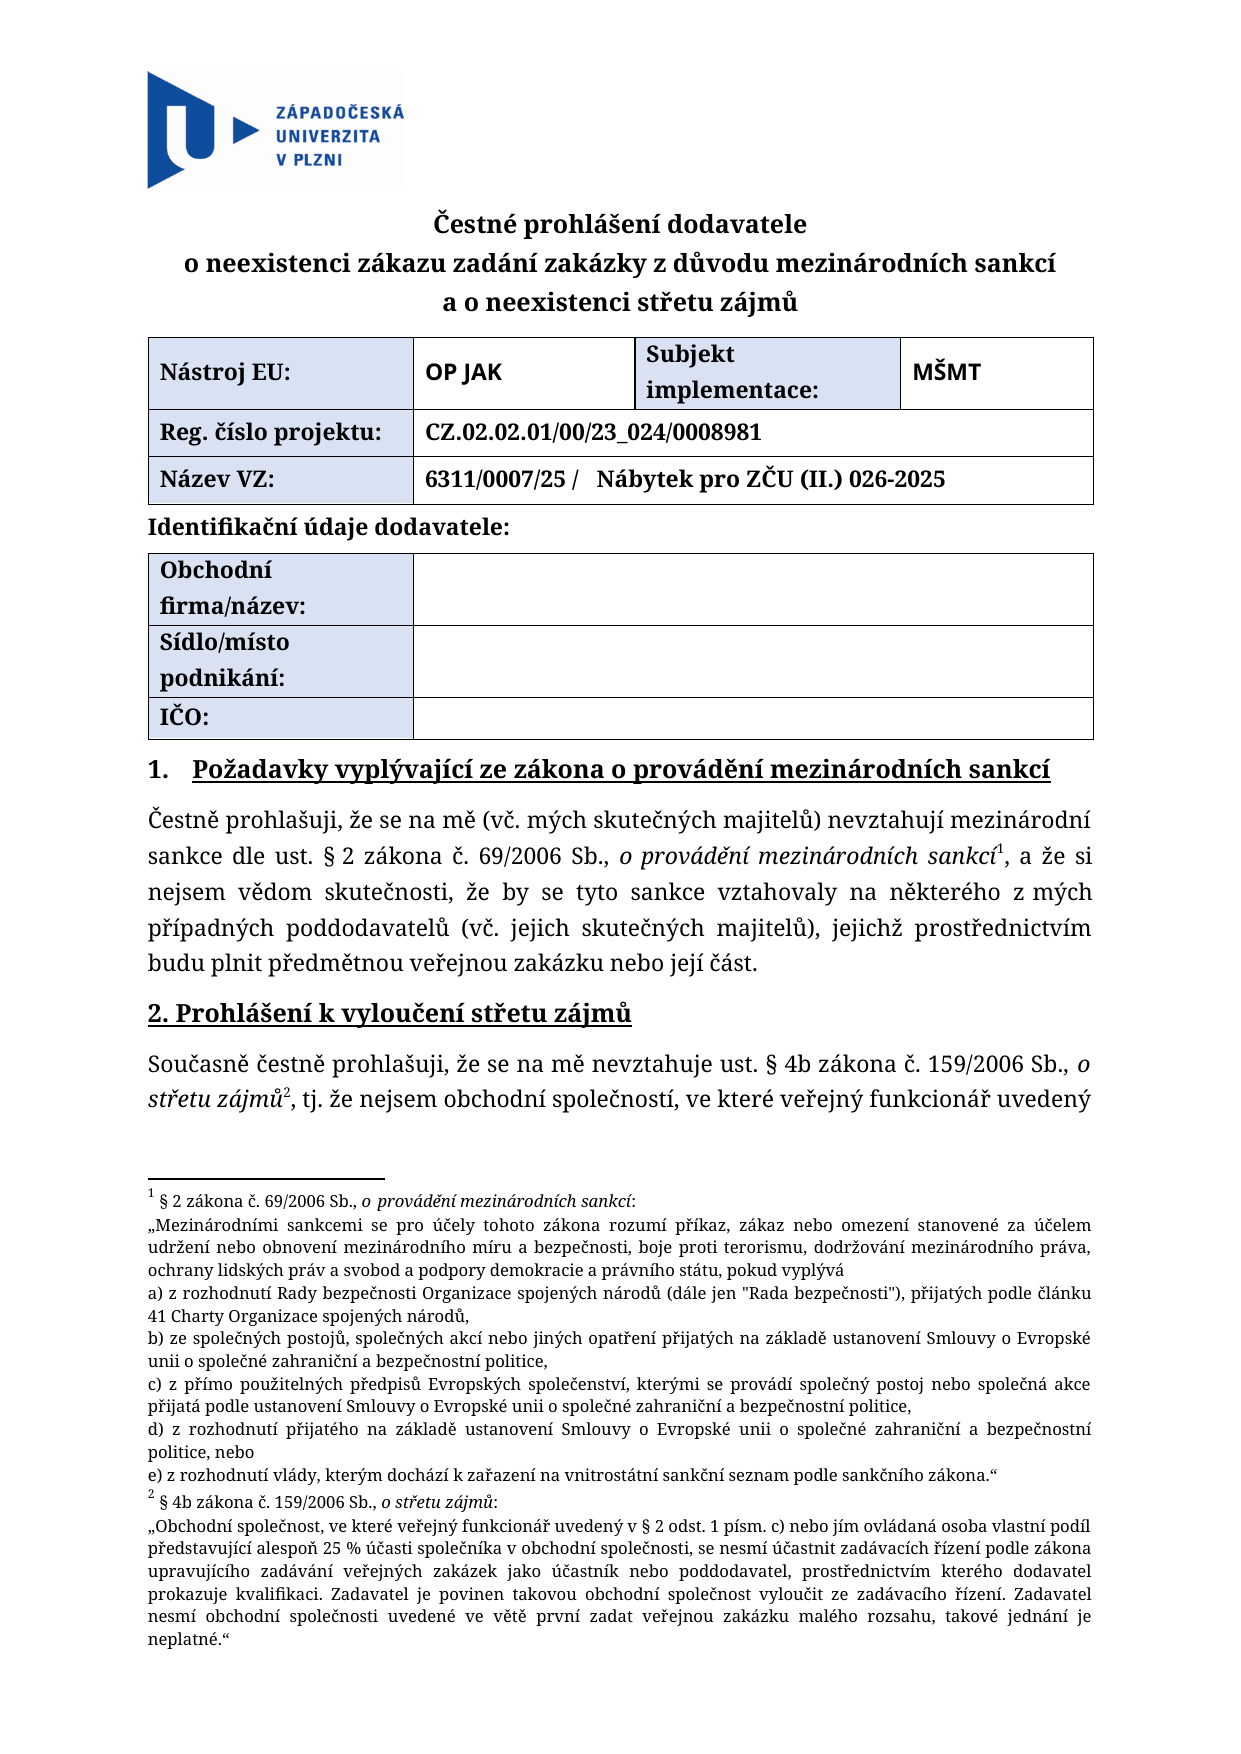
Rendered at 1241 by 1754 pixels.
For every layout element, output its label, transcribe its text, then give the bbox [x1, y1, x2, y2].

table_header OP JAK [414, 338, 634, 409]
text o neexistenci zákazu zadání zakázky z důvodu mezinárodních sankcí a o neexistenci střetu zájmů [148, 246, 1093, 319]
table_header MŠMT [901, 338, 1093, 409]
text Čestné prohlášení dodavatele [148, 207, 1093, 241]
table_header Subjekt implementace: [636, 338, 900, 409]
picture [147, 71, 404, 189]
table_cell 6311/0007/25 / Nábytek pro ZČU (II.) 026-2025 [414, 457, 1093, 503]
list Současně čestně prohlašuji, že se na mě nevztahuje ust. § 4b zákona č. 159/2006 Sb., o střetu zájmů, tj. že nejsem obchodní společností, ve které veřejný funkcionář uvedený v ust. § 2 odst. 1 písm. c) zákona o střetu zájmů nebo jím ovládaná osoba vlastní podíl představující alespoň 25 % účasti společníka v obchodní společnosti. [148, 1047, 1093, 1115]
table_cell Reg. číslo projektu: [149, 410, 413, 456]
table_cell [414, 698, 1093, 738]
table_cell [414, 626, 1093, 697]
table_header Obchodní firma/název: [149, 554, 413, 625]
table_cell Název VZ: [149, 457, 413, 503]
subtitle 2. Prohlášení k vyloučení střetu zájmů [148, 996, 1093, 1030]
table_cell CZ.02.02.01/00/23_024/0008981 [414, 410, 1093, 456]
subtitle 1. Požadavky vyplývající ze zákona o provádění mezinárodních sankcí [148, 752, 1093, 786]
table_cell Sídlo/místo podnikání: [149, 626, 413, 697]
text Identifikační údaje dodavatele: [148, 511, 1093, 542]
table_header [414, 554, 1093, 625]
text Čestně prohlašuji, že se na mě (vč. mých skutečných majitelů) nevztahují mezinárodní sankce dle ust. § 2 zákona č. 69/2006 Sb., o provádění mezinárodních sankcí, a že si nejsem vědom skutečnosti, že by se tyto sankce vztahovaly na některého z mých případných poddodavatelů (vč. jejich skutečných majitelů), jejichž prostřednictvím budu plnit předmětnou veřejnou zakázku nebo její část. [148, 804, 1093, 979]
table_cell IČO: [149, 698, 413, 738]
table_header Nástroj EU: [149, 338, 413, 409]
